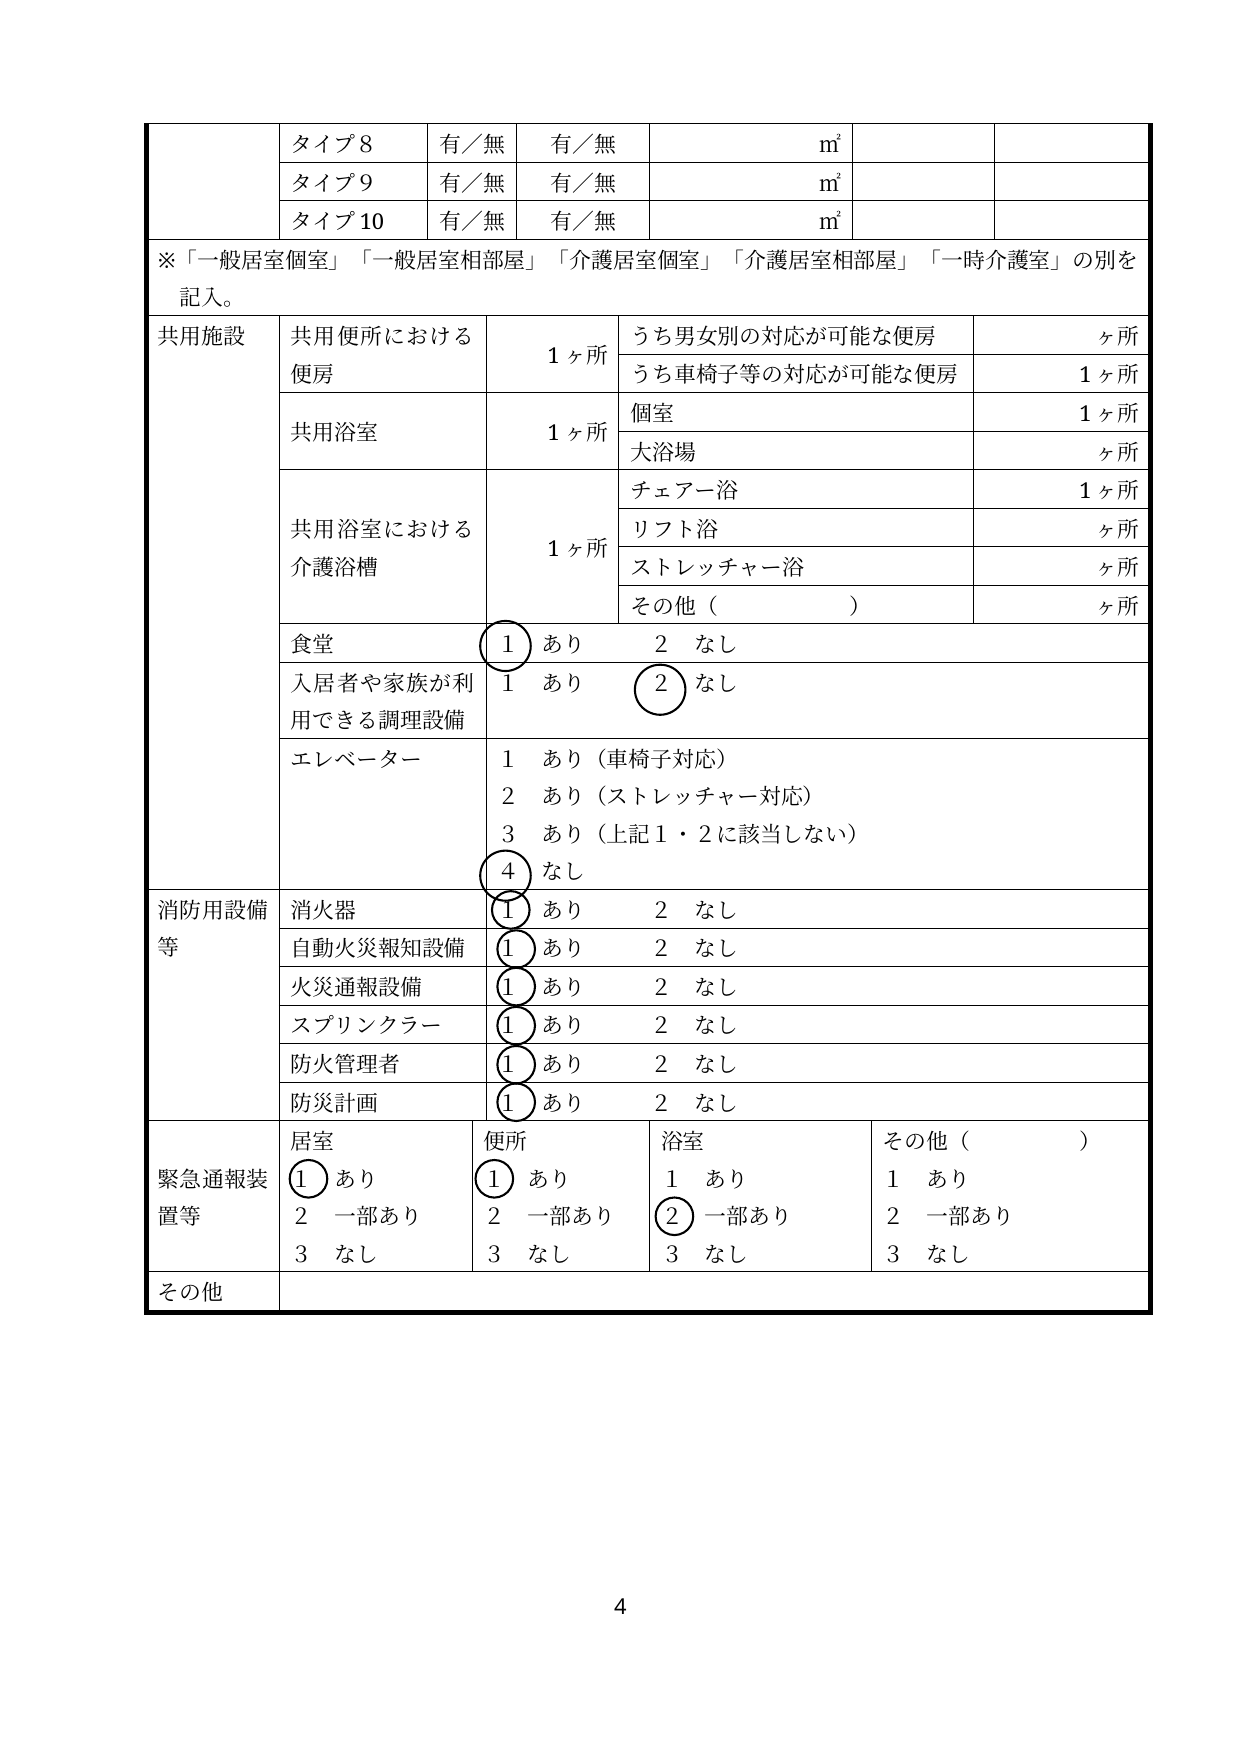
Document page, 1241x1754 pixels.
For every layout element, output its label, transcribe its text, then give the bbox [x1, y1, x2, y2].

table_cell １ あり ２ なし [524, 1083, 1148, 1120]
table_cell 1ヶ所 [974, 393, 1148, 431]
table_cell ㎡ [650, 201, 852, 239]
table_cell １ あり ２ なし [499, 1048, 533, 1082]
table_cell 共用便所における便房 [280, 316, 486, 392]
table_cell 1ヶ所 [487, 470, 618, 623]
table_cell うち車椅子等の対応が可能な便房 [619, 355, 973, 392]
table_cell 1ヶ所 [974, 470, 1148, 508]
table_cell 有／無 [517, 201, 649, 239]
table_cell ※「一般居室個室」「一般居室相部屋」「介護居室個室」「介護居室相部屋」「一時介護室」の別を記入。 [149, 240, 1148, 315]
table_cell エレベーター [280, 739, 486, 889]
table_cell スプリンクラー [280, 1006, 486, 1043]
table_cell [853, 201, 994, 239]
table_cell 有／無 [517, 124, 649, 162]
table_cell 防災計画 [280, 1083, 486, 1120]
table_cell １ あり ２ なし [523, 890, 1148, 927]
table_cell １ あり ２ なし [499, 932, 533, 966]
table_cell １ あり ２ なし [499, 969, 533, 1004]
table_cell 有／無 [517, 163, 649, 200]
table_cell 1ヶ所 [487, 393, 618, 469]
table_cell [995, 163, 1148, 200]
table_cell ヶ所 [974, 509, 1148, 546]
table_cell ヶ所 [974, 432, 1148, 469]
table_cell 個室 [619, 393, 973, 431]
table_cell 有／無 [428, 163, 516, 200]
table_cell １ あり ２ なし [499, 1085, 533, 1119]
table_cell １ あり ２ なし [499, 1009, 533, 1043]
table_cell [995, 124, 1148, 162]
table_cell ヶ所 [974, 547, 1148, 585]
table_cell うち男女別の対応が可能な便房 [619, 316, 973, 353]
table_cell １ あり ２ なし [487, 624, 529, 662]
table_cell １ あり ２ なし [522, 624, 1148, 662]
table_cell チェアー浴 [619, 470, 973, 508]
table_cell ストレッチャー浴 [619, 547, 973, 585]
table_cell 浴室 １ あり ２ 一部あり ３ なし [650, 1121, 871, 1271]
table_cell 入居者や家族が利用できる調理設備 [280, 663, 486, 738]
table_cell その他 [149, 1272, 279, 1310]
table_cell １ あり（車椅子対応） ２ あり（ストレッチャー対応） ３ あり（上記１・２に該当しない） ４ なし [487, 739, 1148, 889]
table_cell １ あり ２ なし [522, 929, 1148, 966]
table_cell 大浴場 [619, 432, 973, 469]
table_cell [853, 163, 994, 200]
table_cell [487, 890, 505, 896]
table_cell 防火管理者 [280, 1044, 486, 1082]
table_cell １ あり ２ なし [525, 967, 1148, 1004]
table_cell １ あり ２ なし [523, 1006, 1148, 1043]
table_cell 有／無 [428, 201, 516, 239]
table_cell １ あり ２ なし [494, 897, 528, 927]
table_cell 共用施設 [149, 316, 279, 889]
table_cell タイプ８ [280, 124, 427, 162]
table_cell 便所 １ あり ２ 一部あり ３ なし [473, 1121, 649, 1271]
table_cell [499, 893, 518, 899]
table_cell 消火器 [280, 890, 486, 927]
table_cell 有／無 [428, 124, 516, 162]
table_cell [995, 201, 1148, 239]
table_cell リフト浴 [619, 509, 973, 546]
table_cell 共用浴室における介護浴槽 [280, 470, 486, 623]
table_cell その他（ ） １ あり ２ 一部あり ３ なし [872, 1121, 1148, 1271]
table_cell 1ヶ所 [974, 355, 1148, 392]
table_cell 食堂 [280, 624, 486, 662]
table_cell その他（ ） [619, 586, 973, 623]
table_cell タイプ９ [280, 163, 427, 200]
table_cell １ あり ２ なし [487, 663, 1148, 738]
table_cell 居室 １ あり ２ 一部あり ３ なし [280, 1121, 472, 1271]
table_cell ㎡ [650, 163, 852, 200]
table_cell [853, 124, 994, 162]
table_cell ㎡ [650, 124, 852, 162]
table_cell [280, 1272, 1148, 1310]
table_cell タイプ10 [280, 201, 427, 239]
table_cell 自動火災報知設備 [280, 929, 486, 966]
table_cell 共用浴室 [280, 393, 486, 469]
table_cell １ あり ２ なし [523, 1044, 1148, 1082]
table_cell ヶ所 [974, 586, 1148, 623]
table_cell 火災通報設備 [280, 967, 486, 1004]
table_cell 緊急通報装置等 [149, 1121, 279, 1271]
table_cell ヶ所 [974, 316, 1148, 353]
table_cell 消防用設備等 [149, 890, 279, 1120]
table_cell 1ヶ所 [487, 316, 618, 392]
